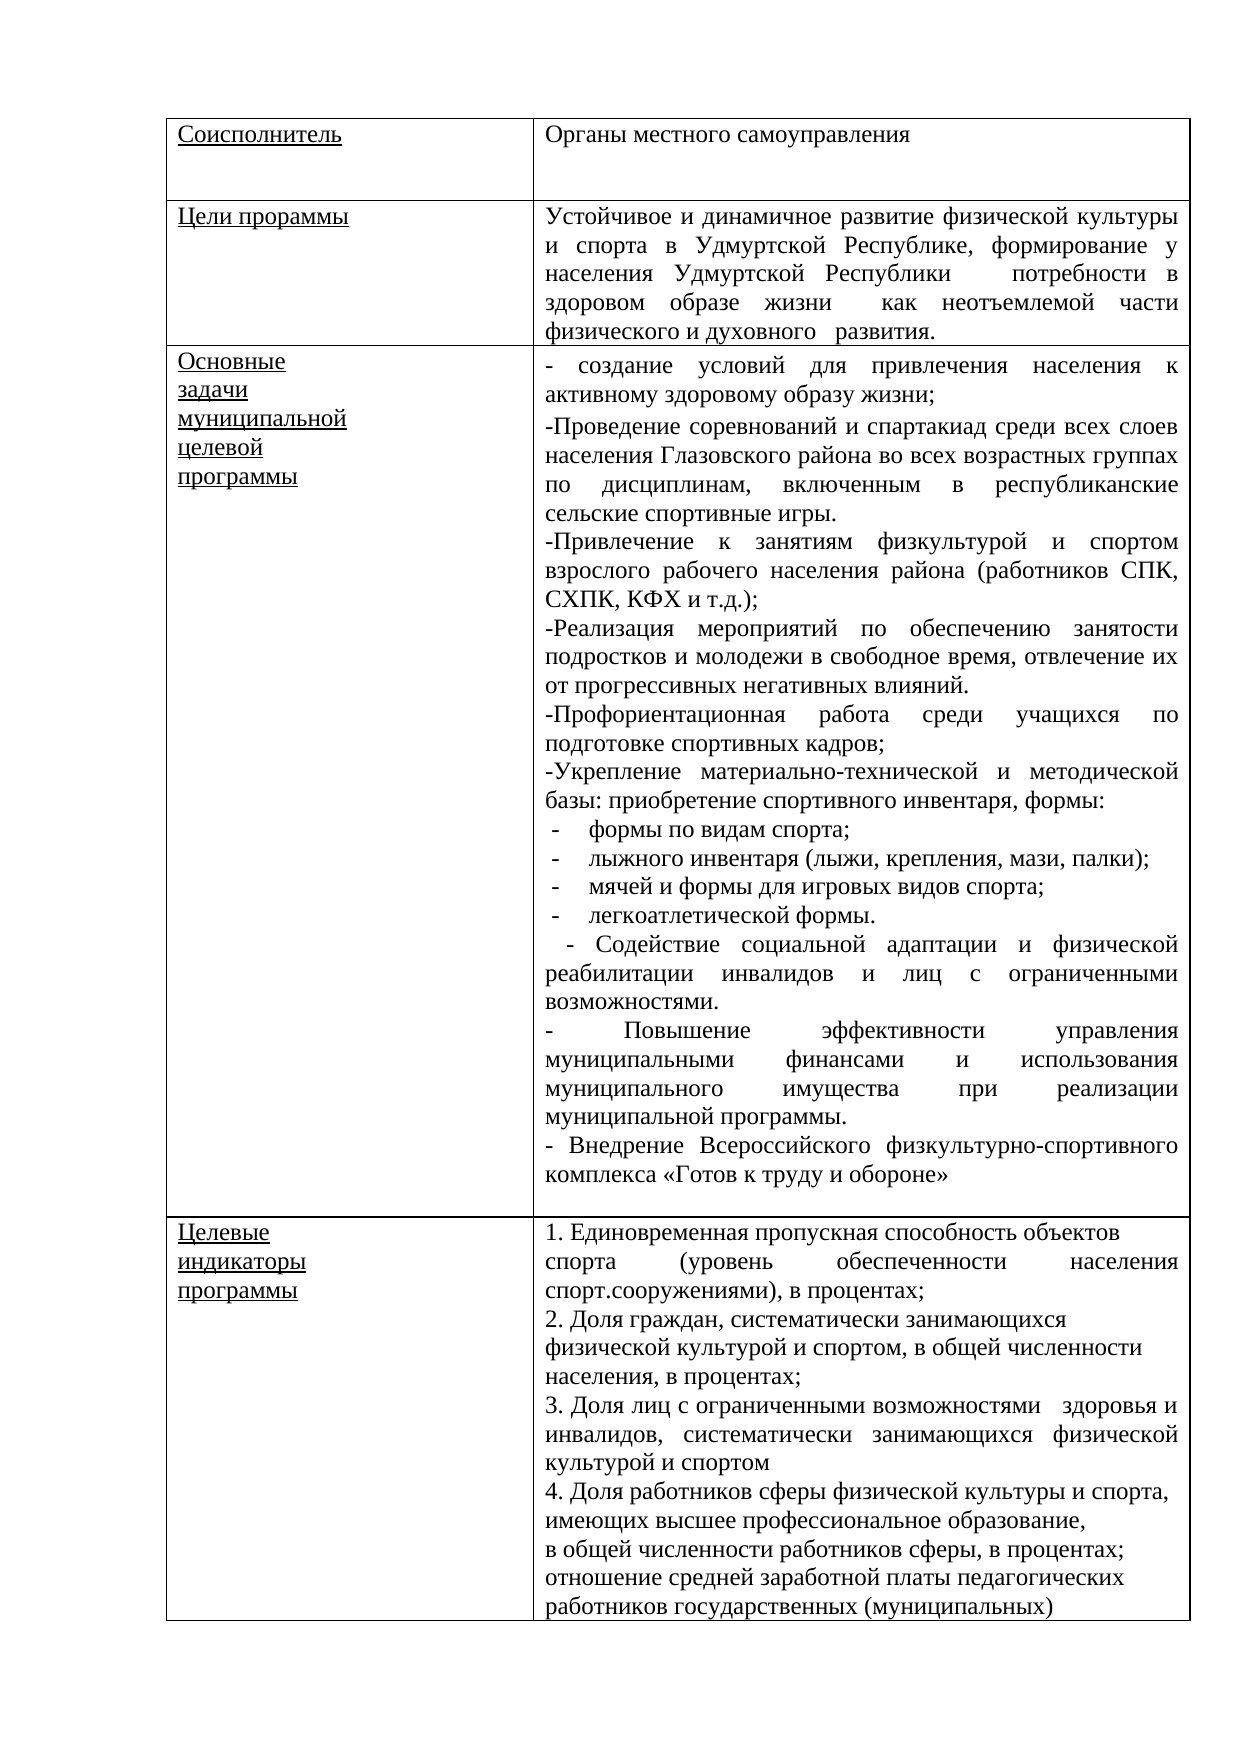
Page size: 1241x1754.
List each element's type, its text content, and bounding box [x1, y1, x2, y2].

table_cell Основные задачи муниципальной целевой программы [167, 346, 533, 1216]
table_cell - создание условий для привлечения населения к активному здоровому образу жизни; -Проведение соревнований и спартакиад среди всех слоев населения Глазовского района во всех возрастных группах по дисциплинам, включенным в республиканские сельские спортивные игры. -Привлечение к занятиям физкультурой и спортом взрослого рабочего населения района (работников СПК, СХПК, КФХ и т.д.); -Реализация мероприятий по обеспечению занятости подростков и молодежи в свободное время, отвлечение их от прогрессивных негативных влияний. -Профориентационная работа среди учащихся по подготовке спортивных кадров; -Укрепление материально-технической и методической базы: приобретение спортивного инвентаря, формы: формы по видам спорта; лыжного инвентаря (лыжи, крепления, мази, палки); мячей и формы для игровых видов спорта; легкоатлетической формы. - Содействие социальной адаптации и физической реабилитации инвалидов и лиц с ограниченными возможностями. - Повышение эффективности управления муниципальными финансами и использования муниципального имущества при реализации муниципальной программы. - Внедрение Всероссийского физкультурно-спортивного комплекса «Готов к труду и обороне» [534, 346, 1189, 1216]
table_cell Соисполнитель [167, 119, 533, 200]
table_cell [534, 1218, 1189, 1620]
table_cell Устойчивое и динамичное развитие физической культуры и спорта в Удмуртской Республике, формирование у населения Удмуртской Республики потребности в здоровом образе жизни как неотъемлемой части физического и духовного развития. [534, 201, 1189, 345]
table_cell Цели прораммы [167, 201, 533, 345]
table_cell Органы местного самоуправления [534, 119, 1189, 200]
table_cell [167, 1218, 533, 1620]
